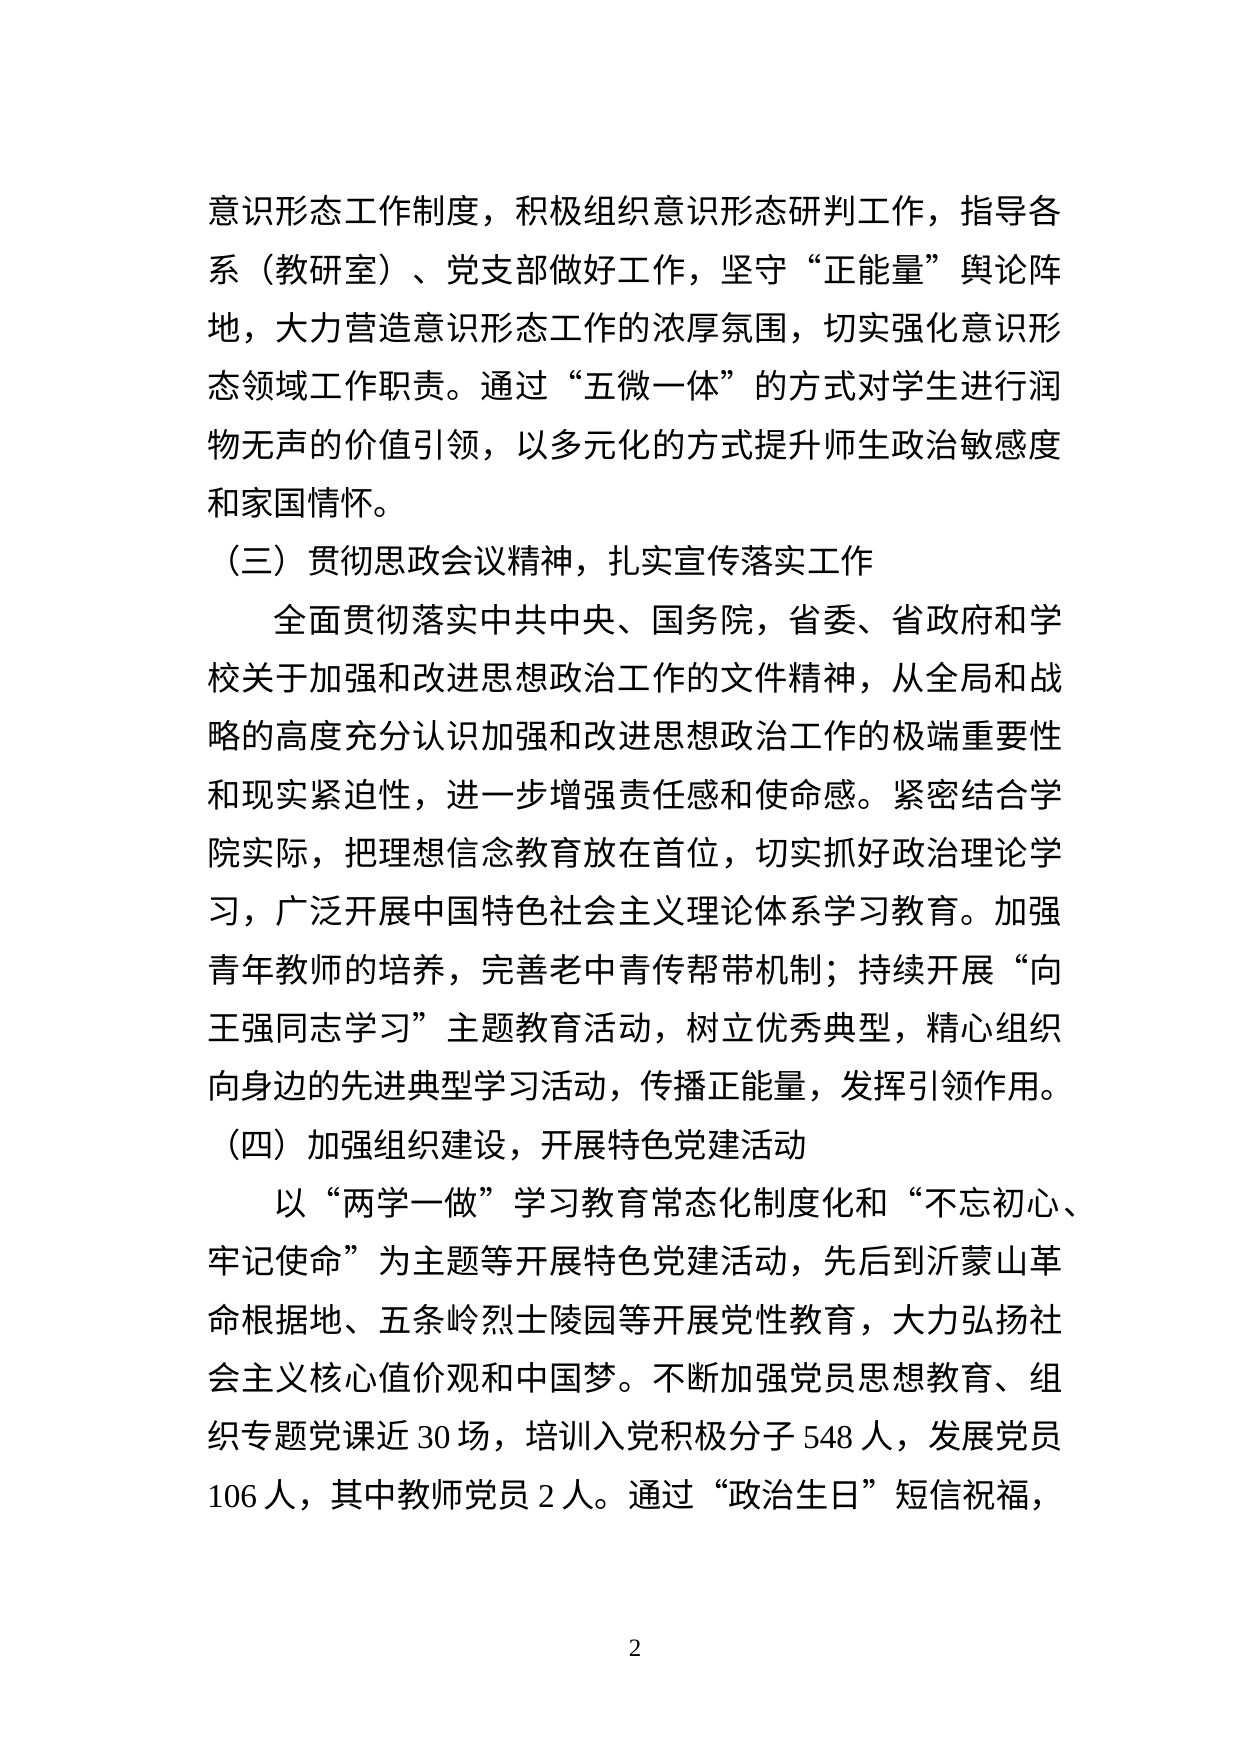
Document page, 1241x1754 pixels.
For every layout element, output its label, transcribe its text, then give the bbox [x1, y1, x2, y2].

text 全面贯彻落实中共中央、国务院，省委、省政府和学校关于加强和改进思想政治工作的文件精神，从全局和战略的高度充分认识加强和改进思想政治工作的极端重要性和现实紧迫性，进一步增强责任感和使命感。紧密结合学院实际，把理想信念教育放在首位，切实抓好政治理论学习，广泛开展中国特色社会主义理论体系学习教育。加强青年教师的培养，完善老中青传帮带机制；持续开展“向王强同志学习”主题教育活动，树立优秀典型，精心组织向身边的先进典型学习活动，传播正能量，发挥引领作用。 [207, 586, 1063, 1111]
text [207, 177, 1063, 527]
text （三）贯彻思政会议精神，扎实宣传落实工作 [207, 527, 1063, 586]
text （四）加强组织建设，开展特色党建活动 [207, 1111, 1063, 1169]
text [207, 1169, 1063, 1519]
